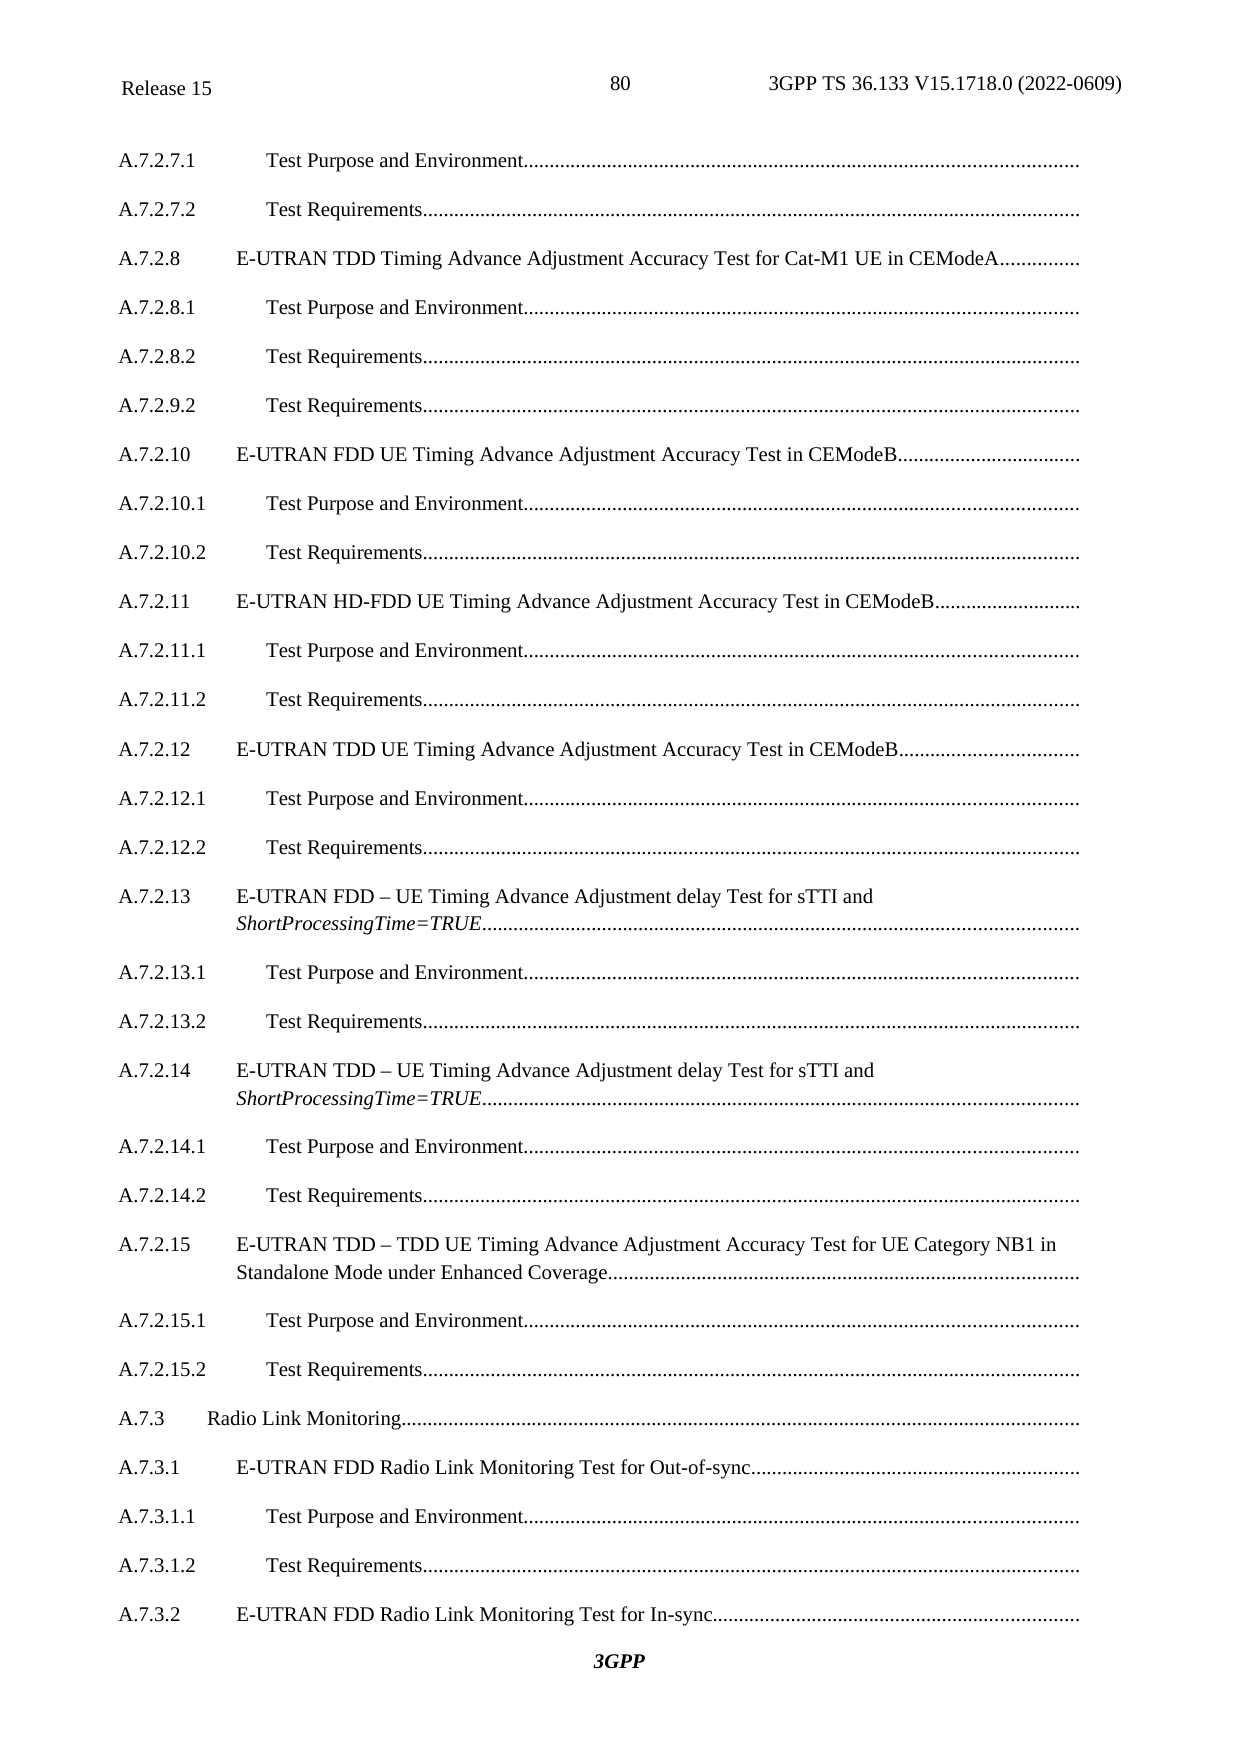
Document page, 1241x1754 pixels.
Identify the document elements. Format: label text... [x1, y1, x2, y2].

text A.7.2.15.2 Test Requirements 1376 [118, 1357, 1078, 1381]
text A.7.2.7.2 Test Requirements 1360 [118, 197, 1078, 221]
text A.7.3.1 E-UTRAN FDD Radio Link Monitoring Test for Out-of-sync 1376 [118, 1455, 1078, 1479]
text A.7.2.10.2 Test Requirements 1365 [118, 540, 1078, 564]
text A.7.2.13 E-UTRAN FDD – UE Timing Advance Adjustment delay Test for sTTI and ShortProcessingTime=TRUE 1370 [118, 884, 1078, 935]
text A.7.2.14 E-UTRAN TDD – UE Timing Advance Adjustment delay Test for sTTI and ShortProcessingTime=TRUE 1372 [118, 1058, 1078, 1109]
text A.7.2.13.2 Test Requirements 1371 [118, 1009, 1078, 1033]
text A.7.2.14.2 Test Requirements 1374 [118, 1183, 1078, 1207]
text A.7.2.12.2 Test Requirements 1369 [118, 834, 1078, 859]
text A.7.2.15 E-UTRAN TDD – TDD UE Timing Advance Adjustment Accuracy Test for UE Category NB1 in Standalone Mode under Enhanced Coverage 1374 [118, 1232, 1078, 1284]
text A.7.2.10.1 Test Purpose and Environment 1364 [118, 491, 1078, 515]
text A.7.2.14.1 Test Purpose and Environment 1372 [118, 1134, 1078, 1158]
text A.7.2.8 E-UTRAN TDD Timing Advance Adjustment Accuracy Test for Cat-M1 UE in CEModeA 1360 [118, 246, 1078, 270]
text A.7.2.15.1 Test Purpose and Environment 1374 [118, 1308, 1078, 1332]
text A.7.2.8.1 Test Purpose and Environment 1360 [118, 295, 1078, 319]
text A.7.3.1.2 Test Requirements 1380 [118, 1553, 1078, 1577]
text A.7.2.7.1 Test Purpose and Environment 1358 [118, 148, 1078, 172]
text A.7.3.2 E-UTRAN FDD Radio Link Monitoring Test for In-sync 1380 [118, 1602, 1078, 1626]
text A.7.2.10 E-UTRAN FDD UE Timing Advance Adjustment Accuracy Test in CEModeB 1364 [118, 442, 1078, 466]
text A.7.2.11.1 Test Purpose and Environment 1365 [118, 638, 1078, 662]
text A.7.3.1.1 Test Purpose and Environment 1376 [118, 1504, 1078, 1528]
text A.7.2.12.1 Test Purpose and Environment 1367 [118, 786, 1078, 809]
text A.7.2.11.2 Test Requirements 1367 [118, 687, 1078, 711]
text A.7.2.13.1 Test Purpose and Environment 1370 [118, 960, 1078, 984]
text A.7.2.12 E-UTRAN TDD UE Timing Advance Adjustment Accuracy Test in CEModeB 1367 [118, 736, 1078, 761]
text A.7.3 Radio Link Monitoring 1376 [118, 1406, 1078, 1430]
text A.7.2.11 E-UTRAN HD-FDD UE Timing Advance Adjustment Accuracy Test in CEModeB 1365 [118, 589, 1078, 613]
text A.7.2.8.2 Test Requirements 1362 [118, 344, 1078, 368]
text A.7.2.9.2 Test Requirements 1364 [118, 393, 1078, 417]
